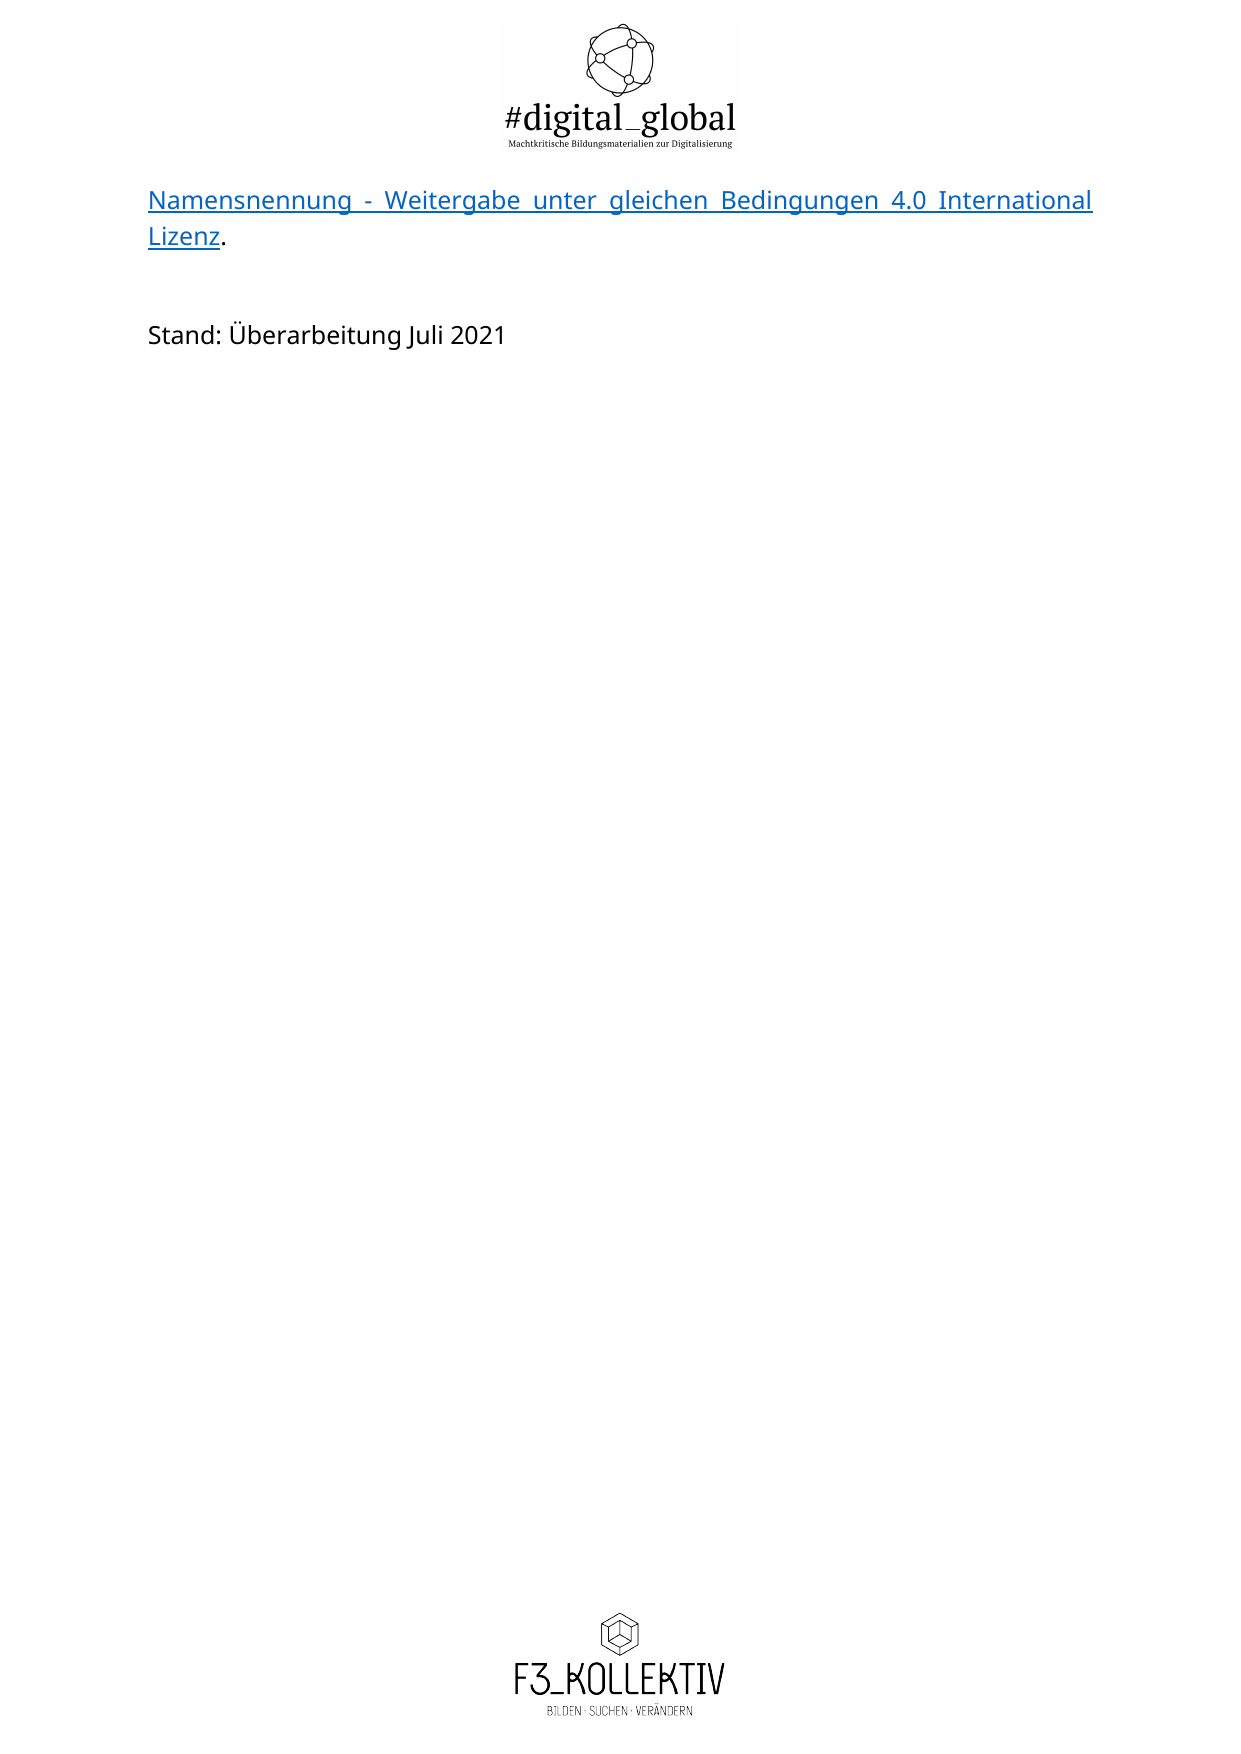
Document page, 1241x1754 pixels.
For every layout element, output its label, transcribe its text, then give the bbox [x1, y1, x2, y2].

text Stand: Überarbeitung Juli 2021 [148, 318, 1093, 352]
picture [498, 17, 743, 155]
picture [509, 1607, 731, 1722]
